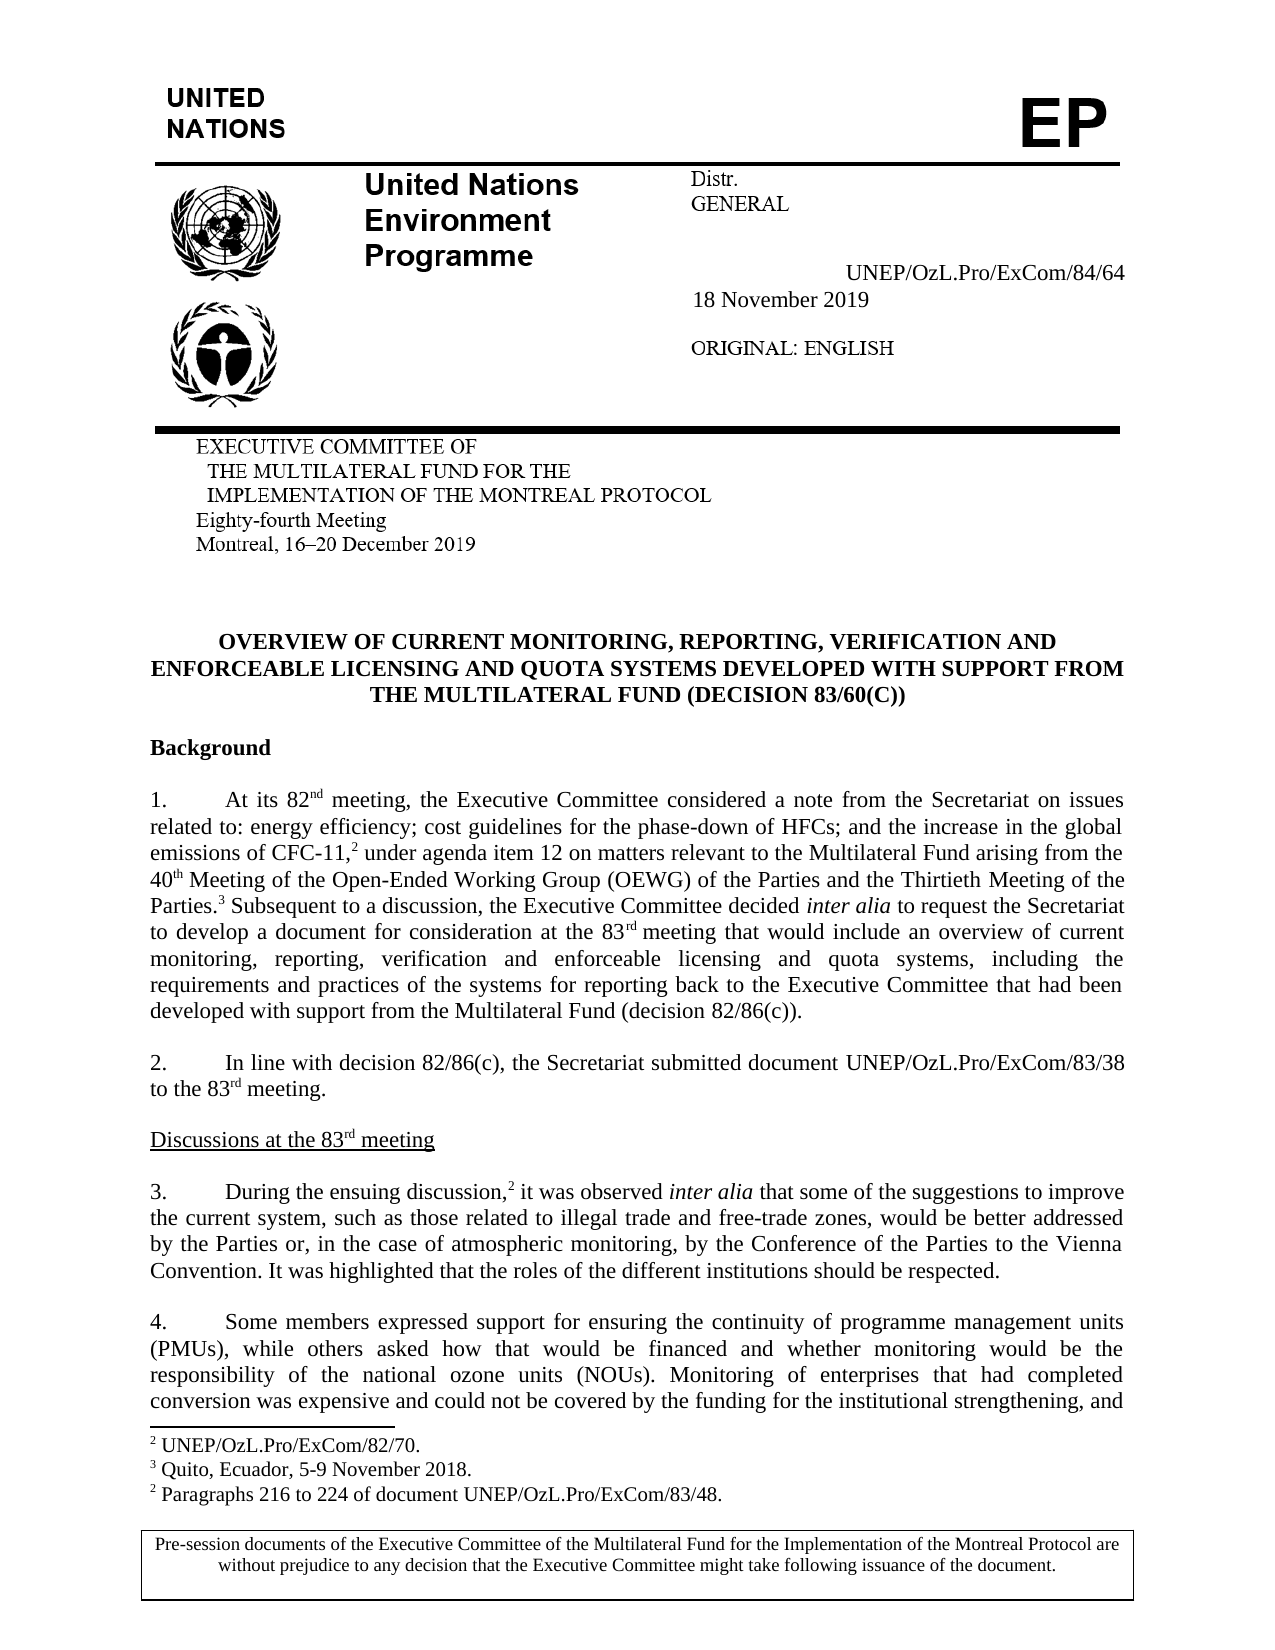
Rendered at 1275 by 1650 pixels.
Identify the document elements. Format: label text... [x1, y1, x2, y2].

text UNEP/OzL.Pro/ExCom/84/64 18 November 2019 [675, 154, 1125, 312]
picture [150, 80, 1125, 564]
subtitle At its 82nd meeting, the Executive Committee considered a note from the Secretariat on issues related to: energy efficiency; cost guidelines for the phase-down of HFCs; and the increase in the global emissions of CFC-11, under agenda item 12 on matters relevant to the Multilateral Fund arising from the 40th Meeting of the Open-Ended Working Group (OEWG) of the Parties and the Thirtieth Meeting of the Parties. Subsequent to a discussion, the Executive Committee decided inter alia to request the Secretariat to develop a document for consideration at the 83rd meeting that would include an overview of current monitoring, reporting, verification and enforceable licensing and quota systems, including the requirements and practices of the systems for reporting back to the Executive Committee that had been developed with support from the Multilateral Fund (decision 82/86(c)). [150, 787, 1125, 1024]
subtitle In line with decision 82/86(c), the Secretariat submitted document UNEP/OzL.Pro/ExCom/83/38 to the 83rd meeting. [150, 1049, 1125, 1101]
text Background [150, 734, 1125, 760]
subtitle During the ensuing discussion, it was observed inter alia that some of the suggestions to improve the current system, such as those related to illegal trade and free-trade zones, would be better addressed by the Parties or, in the case of atmospheric monitoring, by the Conference of the Parties to the Vienna Convention. It was highlighted that the roles of the different institutions should be respected. [150, 1178, 1125, 1283]
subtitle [150, 1308, 1125, 1414]
text Overview of current monitoring, reporting, verification and enforceable licensing and quota systems DEVELOPED WITH SUPPORT FROM THE Multilateral Fund (decision 83/60(c)) [150, 628, 1125, 707]
subtitle Discussions at the 83rd meeting [150, 1126, 1125, 1153]
